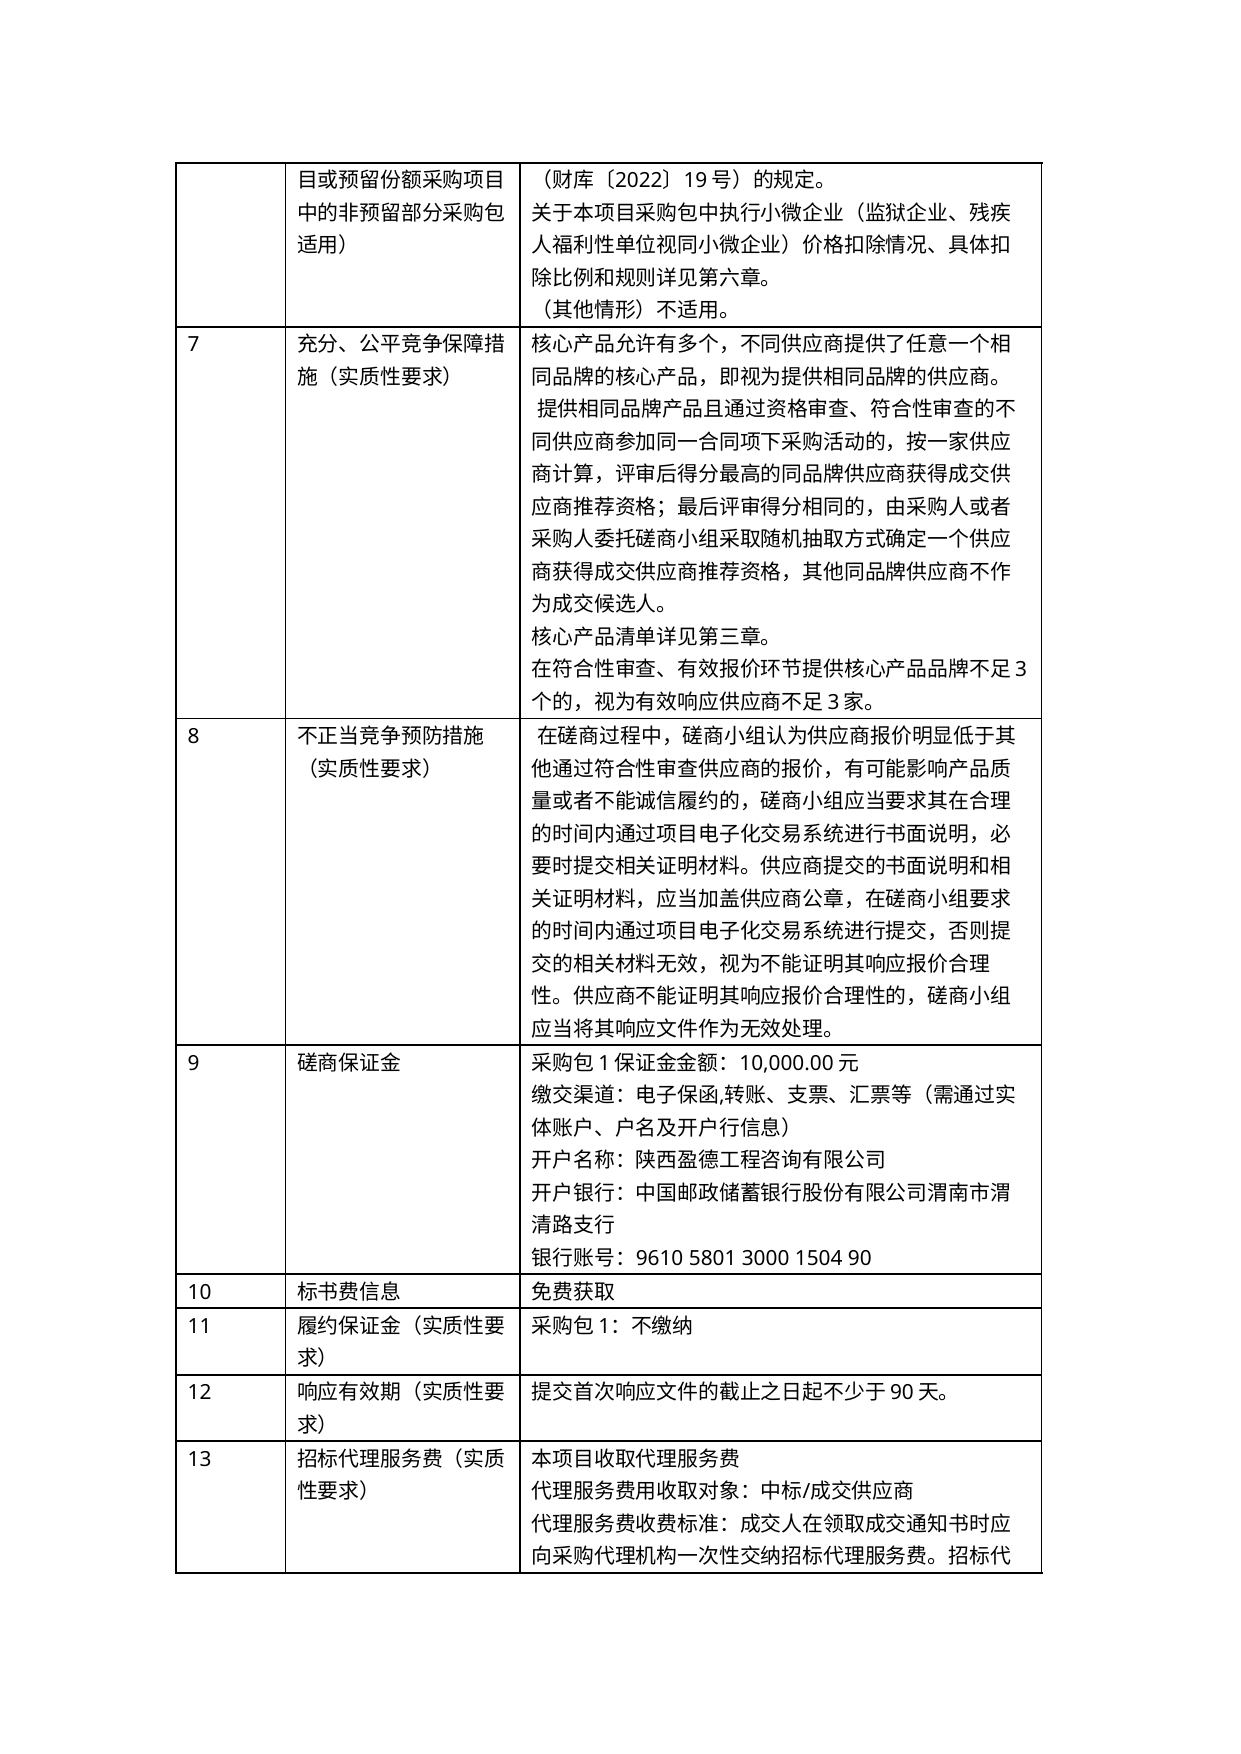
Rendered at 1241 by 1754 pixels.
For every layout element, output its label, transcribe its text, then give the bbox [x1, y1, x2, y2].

table_cell 标书费信息 [286, 1275, 519, 1307]
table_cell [521, 1442, 1041, 1572]
table_cell 采购包1：不缴纳 [521, 1309, 1041, 1374]
table_cell 免费获取 [521, 1275, 1041, 1307]
table_cell 12 [177, 1376, 285, 1440]
table_cell 13 [177, 1442, 285, 1572]
table_cell 磋商保证金 [286, 1046, 519, 1273]
table_cell 11 [177, 1309, 285, 1374]
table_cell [286, 164, 519, 326]
table_cell 不正当竞争预防措施（实质性要求） [286, 719, 519, 1044]
table_cell 核心产品允许有多个，不同供应商提供了任意一个相同品牌的核心产品，即视为提供相同品牌的供应商。 提供相同品牌产品且通过资格审查、符合性审查的不同供应商参加同一合同项下采购活动的，按一家供应商计算，评审后得分最高的同品牌供应商获得成交供应商推荐资格；最后评审得分相同的，由采购人或者采购人委托磋商小组采取随机抽取方式确定一个供应商获得成交供应商推荐资格，其他同品牌供应商不作为成交候选人。 核心产品清单详见第三章。 在符合性审查、有效报价环节提供核心产品品牌不足3个的，视为有效响应供应商不足3家。 [521, 328, 1041, 718]
table_cell 9 [177, 1046, 285, 1273]
table_cell 提交首次响应文件的截止之日起不少于90天。 [521, 1376, 1041, 1440]
table_cell 10 [177, 1275, 285, 1307]
table_cell 采购包1保证金金额：10,000.00元 缴交渠道：电子保函,转账、支票、汇票等（需通过实体账户、户名及开户行信息） 开户名称：陕西盈德工程咨询有限公司 开户银行：中国邮政储蓄银行股份有限公司渭南市渭清路支行 银行账号：9610 5801 3000 1504 90 [521, 1046, 1041, 1273]
table_cell 6 [177, 164, 285, 326]
table_cell 履约保证金（实质性要求） [286, 1309, 519, 1374]
table_cell 7 [177, 328, 285, 718]
table_cell 招标代理服务费（实质性要求） [286, 1442, 519, 1572]
table_cell 响应有效期（实质性要求） [286, 1376, 519, 1440]
table_cell 在磋商过程中，磋商小组认为供应商报价明显低于其他通过符合性审查供应商的报价，有可能影响产品质量或者不能诚信履约的，磋商小组应当要求其在合理的时间内通过项目电子化交易系统进行书面说明，必要时提交相关证明材料。供应商提交的书面说明和相关证明材料，应当加盖供应商公章，在磋商小组要求的时间内通过项目电子化交易系统进行提交，否则提交的相关材料无效，视为不能证明其响应报价合理性。供应商不能证明其响应报价合理性的，磋商小组应当将其响应文件作为无效处理。 [521, 719, 1041, 1044]
table_cell 充分、公平竞争保障措施（实质性要求） [286, 328, 519, 718]
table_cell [521, 164, 1041, 326]
table_cell 8 [177, 719, 285, 1044]
